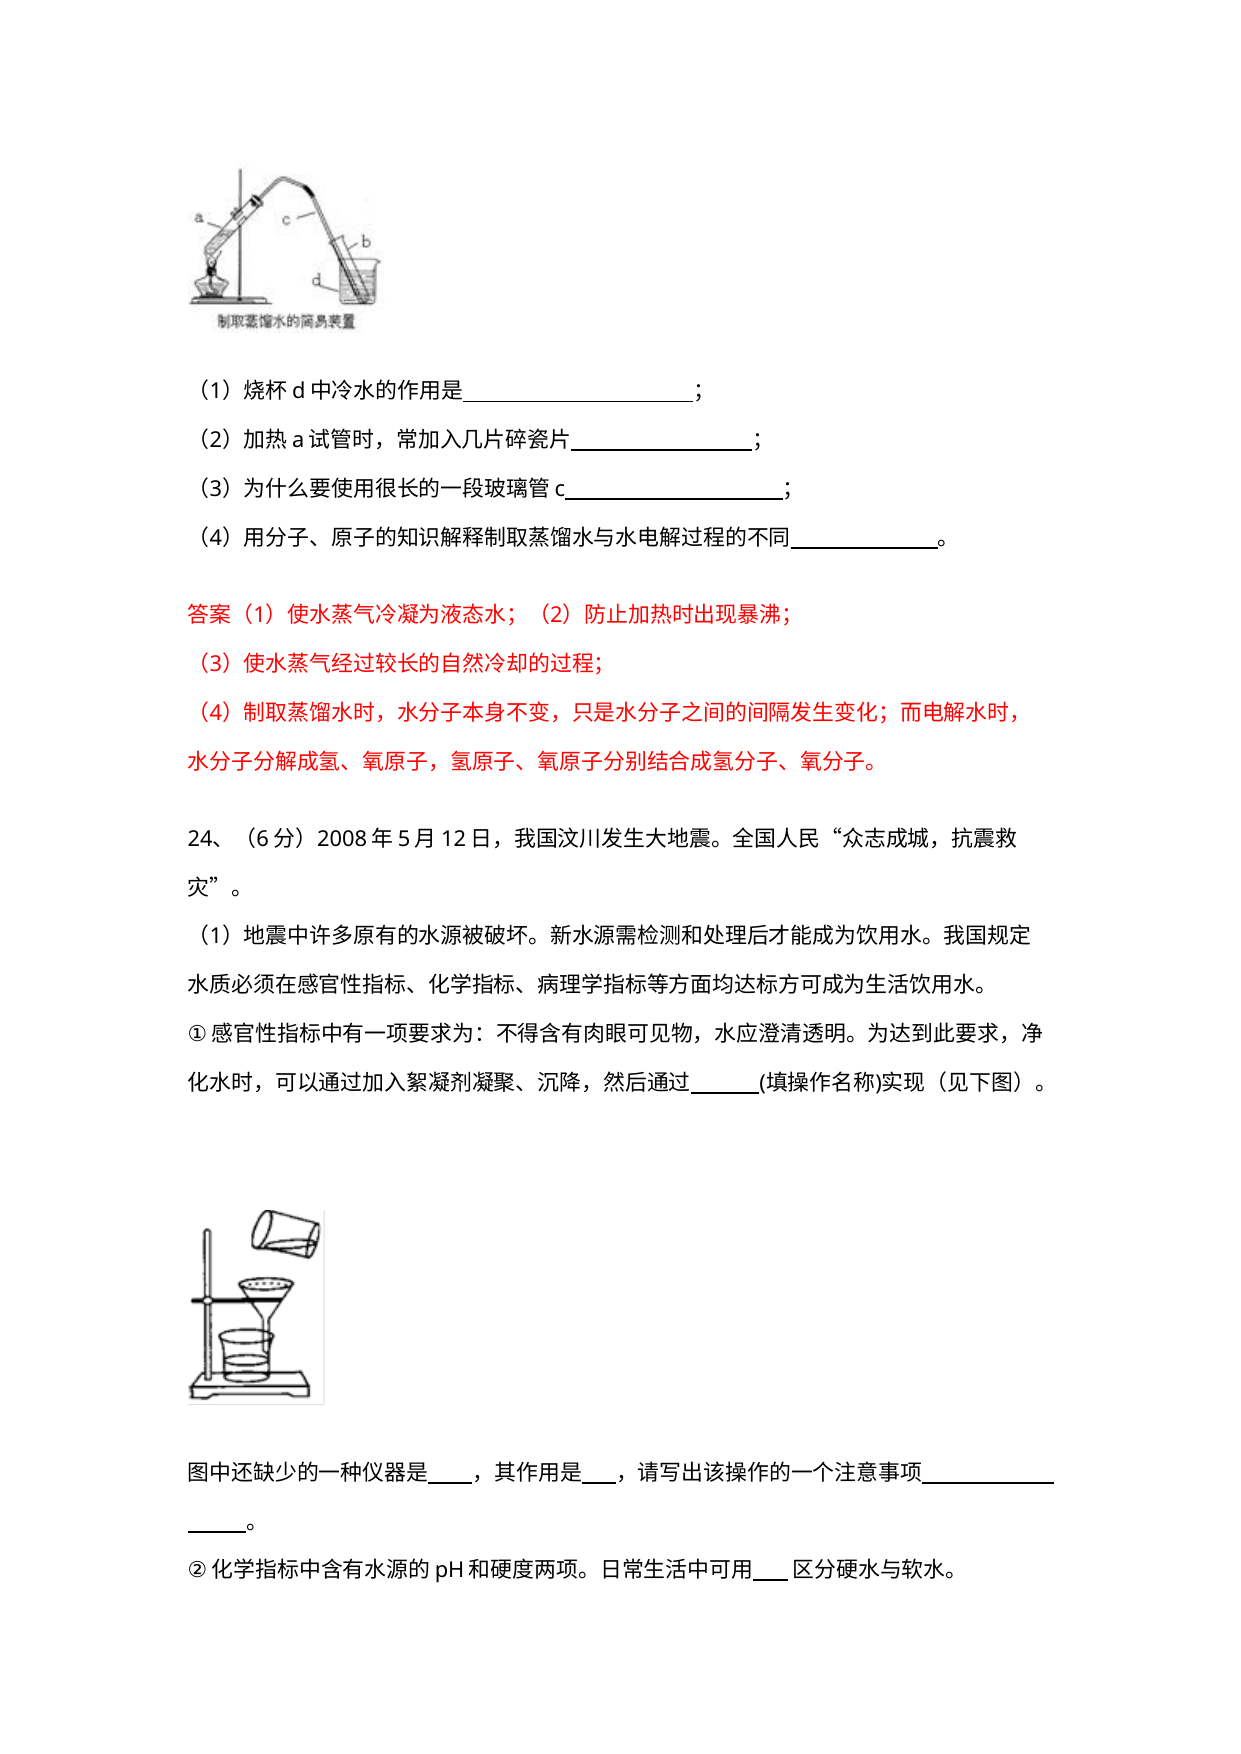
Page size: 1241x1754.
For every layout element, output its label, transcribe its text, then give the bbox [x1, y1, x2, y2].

picture [187, 162, 385, 333]
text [187, 162, 1053, 552]
picture [187, 1210, 325, 1408]
text 答案（1）使水蒸气冷凝为液态水；（2）防止加热时出现暴沸； （3）使水蒸气经过较长的自然冷却的过程； （4）制取蒸馏水时，水分子本身不变，只是水分子之间的间隔发生变化；而电解水时，水分子分解成氢、氧原子，氢原子、氧原子分别结合成氢分子、氧分子。 [187, 597, 1053, 776]
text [187, 821, 1053, 1584]
